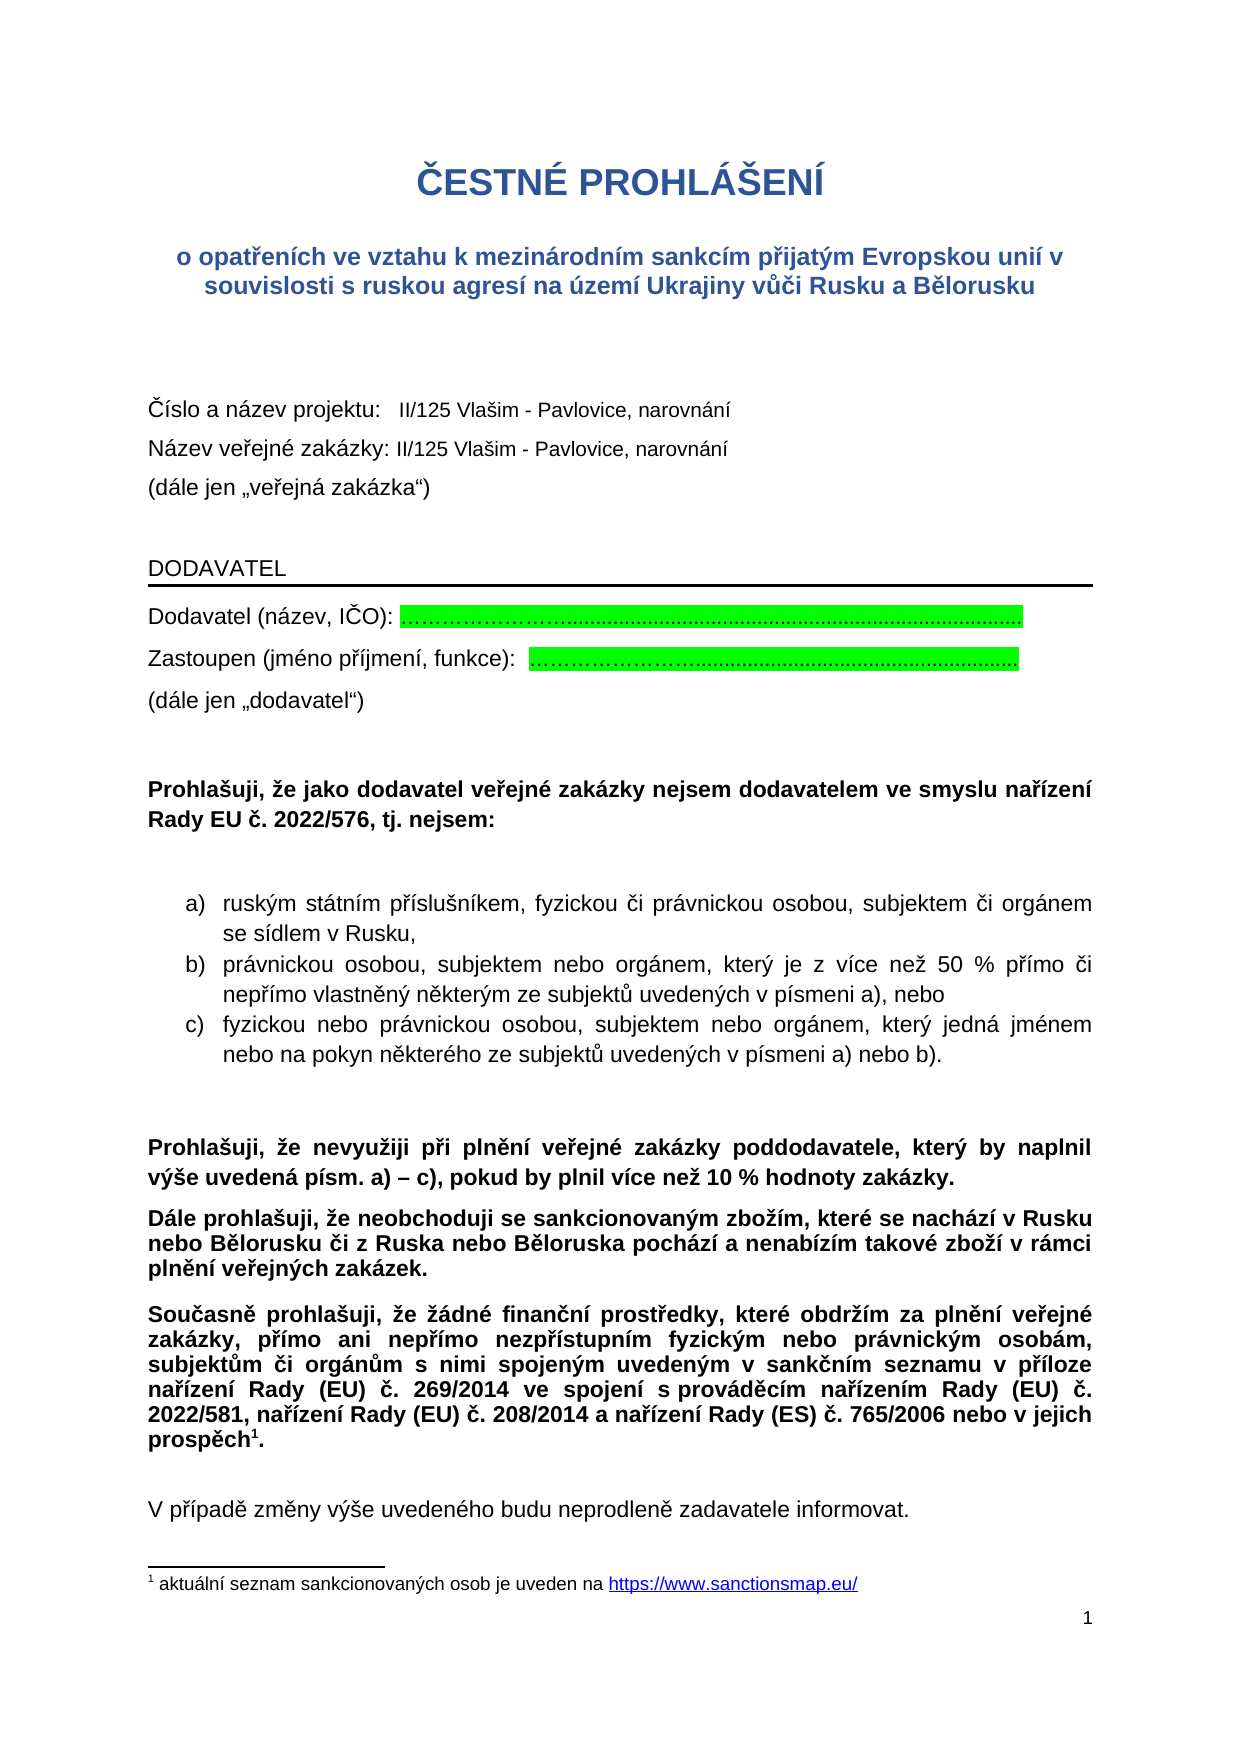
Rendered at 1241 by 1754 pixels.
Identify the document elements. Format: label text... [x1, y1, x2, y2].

text (dále jen „dodavatel“) [148, 687, 1093, 713]
text DODAVATEL [148, 555, 1093, 584]
text Zastoupen (jméno příjmení, funkce): ……………………........................................................ [148, 645, 1093, 671]
text Číslo a název projektu: II/125 Vlašim - Pavlovice, narovnání [148, 396, 1093, 423]
list právnickou osobou, subjektem nebo orgánem, který je z více než 50 % přímo či nepřímo vlastněný některým ze subjektů uvedených v písmeni a), nebo [185, 951, 1093, 1007]
text o opatřeních ve vztahu k mezinárodním sankcím přijatým Evropskou unií v souvislosti s ruskou agresí na území Ukrajiny vůči Rusku a Bělorusku [148, 242, 1093, 299]
text Prohlašuji, že jako dodavatel veřejné zakázky nejsem dodavatelem ve smyslu nařízení Rady EU č. 2022/576, tj. nejsem: [148, 776, 1093, 832]
list fyzickou nebo právnickou osobou, subjektem nebo orgánem, který jedná jménem nebo na pokyn některého ze subjektů uvedených v písmeni a) nebo b). [185, 1011, 1093, 1067]
subtitle Současně prohlašuji, že žádné finanční prostředky, které obdržím za plnění veřejné zakázky, přímo ani nepřímo nezpřístupním fyzickým nebo právnickým osobám, subjektům či orgánům s nimi spojeným uvedeným v sankčním seznamu v příloze nařízení Rady (EU) č. 269/2014 ve spojení s prováděcím nařízením Rady (EU) č. 2022/581, nařízení Rady (EU) č. 208/2014 a nařízení Rady (ES) č. 765/2006 nebo v jejich prospěch. [148, 1302, 1093, 1452]
text Název veřejné zakázky: II/125 Vlašim - Pavlovice, narovnání [148, 435, 1093, 462]
text ČESTNÉ PROHLÁŠENÍ [148, 160, 1093, 203]
list ruským státním příslušníkem, fyzickou či právnickou osobou, subjektem či orgánem se sídlem v Rusku, [185, 890, 1093, 947]
subtitle Dále prohlašuji, že neobchoduji se sankcionovaným zbožím, které se nachází v Rusku nebo Bělorusku či z Ruska nebo Běloruska pochází a nenabízím takové zboží v rámci plnění veřejných zakázek. [148, 1206, 1093, 1281]
text Prohlašuji, že nevyužiji při plnění veřejné zakázky poddodavatele, který by naplnil výše uvedená písm. a) – c), pokud by plnil více než 10 % hodnoty zakázky. [148, 1134, 1093, 1190]
subtitle V případě změny výše uvedeného budu neprodleně zadavatele informovat. [148, 1498, 1093, 1523]
text (dále jen „veřejná zakázka“) [148, 474, 1093, 501]
text Dodavatel (název, IČO): ……………………............................................................................... [148, 603, 1093, 629]
